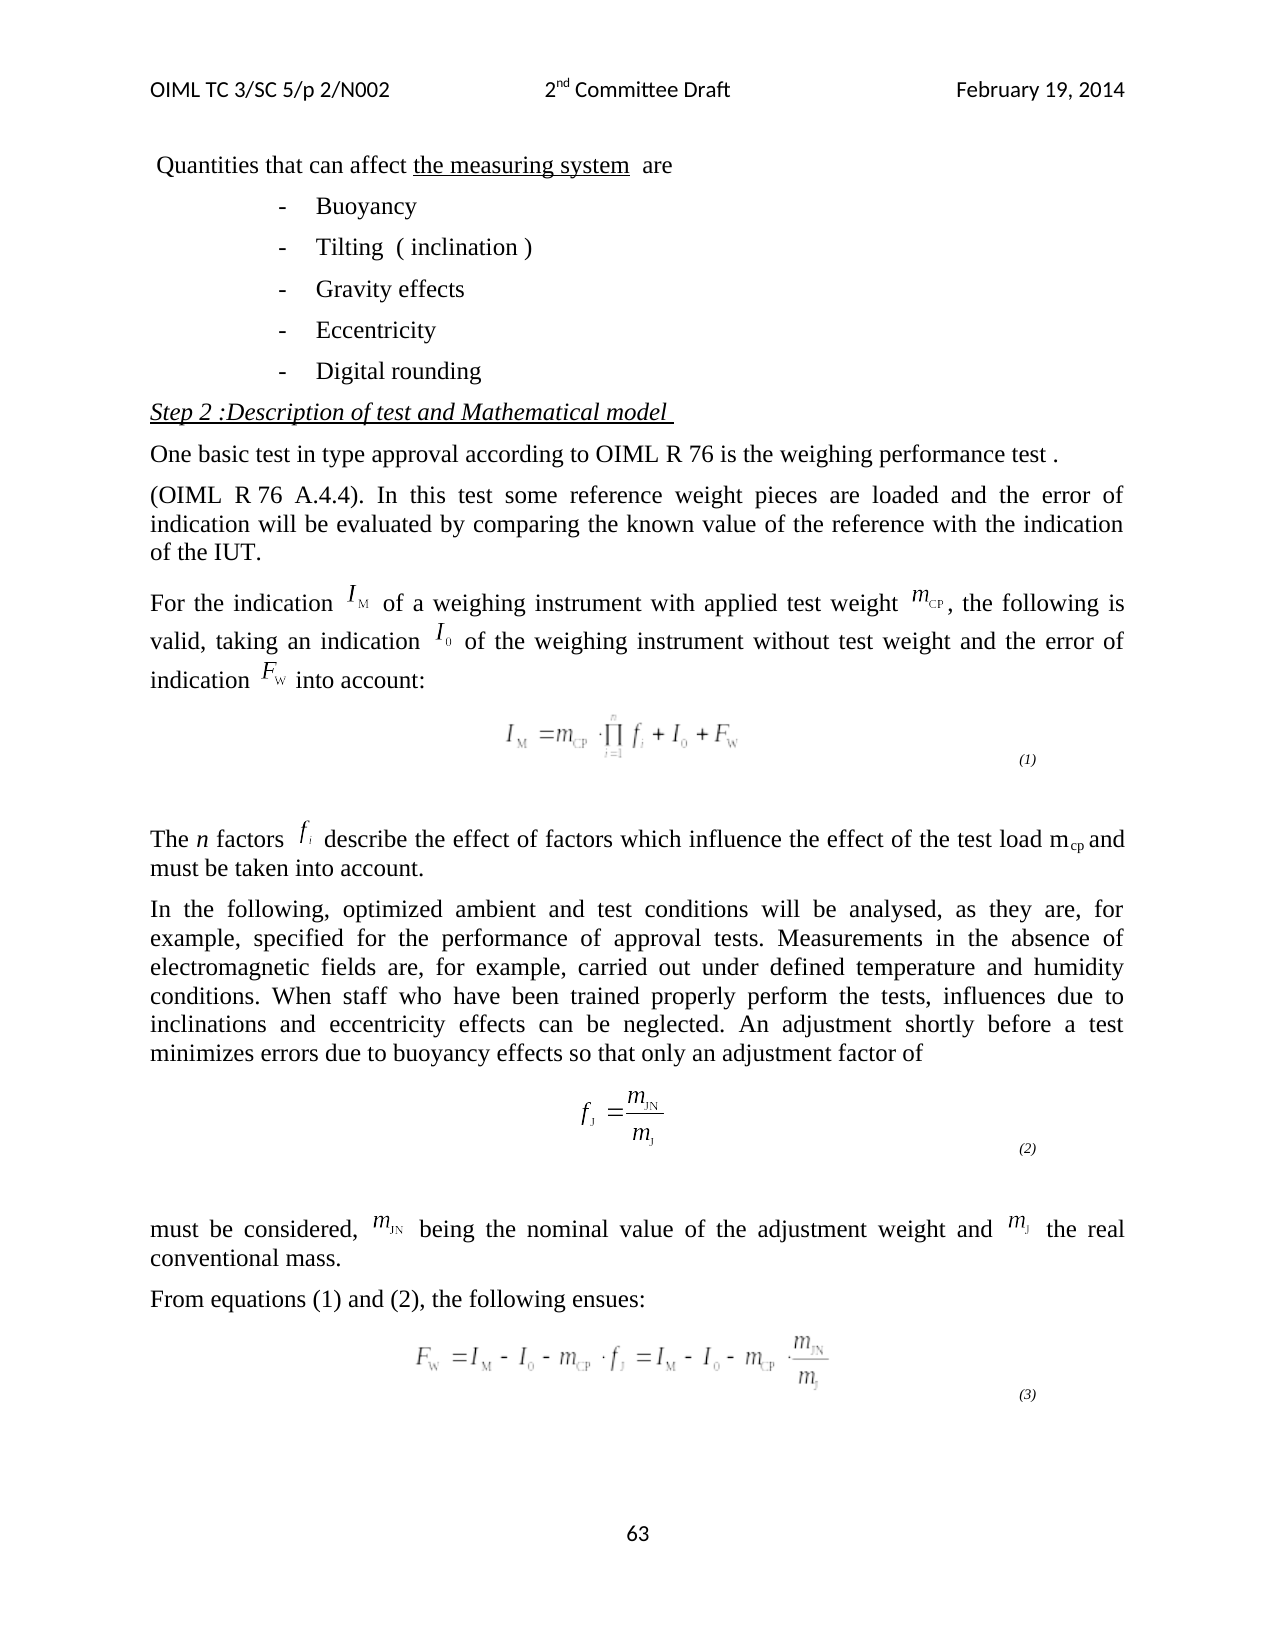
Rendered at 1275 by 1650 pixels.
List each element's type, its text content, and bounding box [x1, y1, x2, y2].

text (OIML R 76 A.4.4). In this test some reference weight pieces are loaded and the error of indication will be evaluated by comparing the known value of the reference with the indication of the IUT. [150, 480, 1125, 566]
list Tilting ( inclination ) [278, 232, 1125, 261]
text (3) [150, 1325, 1125, 1402]
list Gravity effects [278, 274, 1125, 302]
text In the following, optimized ambient and test conditions will be analysed, as they are, for example, specified for the performance of approval tests. Measurements in the absence of electromagnetic fields are, for example, carried out under defined temperature and humidity conditions. When staff who have been trained properly perform the tests, influences due to inclinations and eccentricity effects can be neglected. An adjustment shortly before a test minimizes errors due to buoyancy effects so that only an adjustment factor of [150, 894, 1125, 1067]
text For the indication of a weighing instrument with applied test weight , the following is valid, taking an indication of the weighing instrument without test weight and the error of indication into account: [150, 579, 1125, 693]
text The n factors describe the effect of factors which influence the effect of the test load mcp and must be taken into account. [150, 815, 1125, 882]
text From equations (1) and (2), the following ensues: [150, 1284, 1125, 1313]
list Buoyancy [278, 191, 1125, 220]
text One basic test in type approval according to OIML R 76 is the weighing performance test . [150, 439, 1125, 467]
list Digital rounding [278, 356, 1125, 385]
text (1) [150, 706, 1125, 768]
text Step 2 :Description of test and Mathematical model [150, 397, 1125, 426]
text (2) [150, 1079, 1125, 1157]
text must be considered, being the nominal value of the adjustment weight and the real conventional mass. [150, 1204, 1125, 1271]
list Eccentricity [278, 315, 1125, 344]
text Quantities that can affect the measuring system are [150, 150, 1125, 179]
